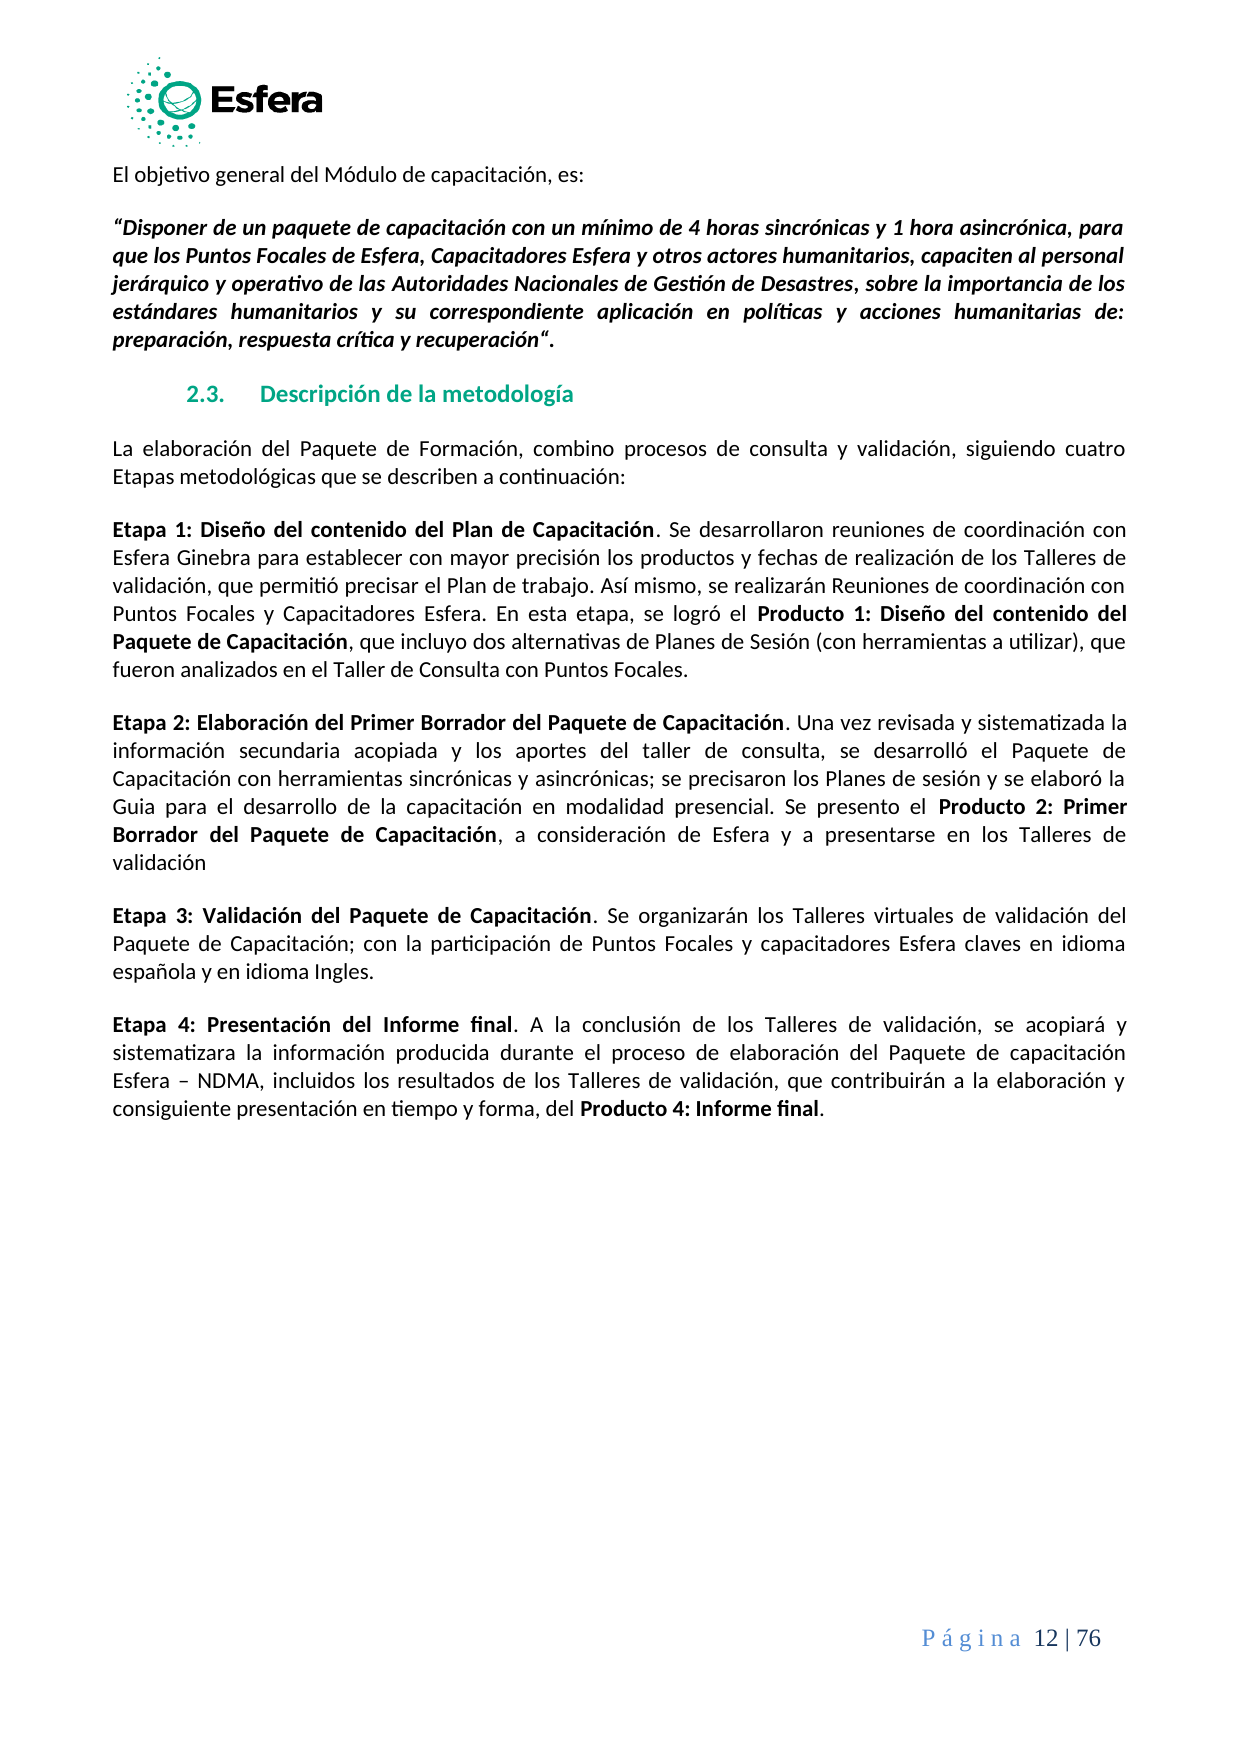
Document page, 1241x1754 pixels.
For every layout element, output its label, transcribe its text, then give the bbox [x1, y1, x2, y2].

text “Disponer de un paquete de capacitación con un mínimo de 4 horas sincrónicas y 1 hora asincrónica, para que los Puntos Focales de Esfera, Capacitadores Esfera y otros actores humanitarios, capaciten al personal jerárquico y operativo de las Autoridades Nacionales de Gestión de Desastres, sobre la importancia de los estándares humanitarios y su correspondiente aplicación en políticas y acciones humanitarias de: preparación, respuesta crítica y recuperación“. [112, 213, 1128, 353]
text Etapa 2: Elaboración del Primer Borrador del Paquete de Capacitación. Una vez revisada y sistematizada la información secundaria acopiada y los aportes del taller de consulta, se desarrolló el Paquete de Capacitación con herramientas sincrónicas y asincrónicas; se precisaron los Planes de sesión y se elaboró la Guia para el desarrollo de la capacitación en modalidad presencial. Se presento el Producto 2: Primer Borrador del Paquete de Capacitación, a consideración de Esfera y a presentarse en los Talleres de validación [112, 708, 1128, 876]
text El objetivo general del Módulo de capacitación, es: [112, 160, 1128, 188]
text La elaboración del Paquete de Formación, combino procesos de consulta y validación, siguiendo cuatro Etapas metodológicas que se describen a continuación: [112, 434, 1128, 490]
picture [126, 57, 323, 147]
text Etapa 1: Diseño del contenido del Plan de Capacitación. Se desarrollaron reuniones de coordinación con Esfera Ginebra para establecer con mayor precisión los productos y fechas de realización de los Talleres de validación, que permitió precisar el Plan de trabajo. Así mismo, se realizarán Reuniones de coordinación con Puntos Focales y Capacitadores Esfera. En esta etapa, se logró el Producto 1: Diseño del contenido del Paquete de Capacitación, que incluyo dos alternativas de Planes de Sesión (con herramientas a utilizar), que fueron analizados en el Taller de Consulta con Puntos Focales. [112, 515, 1128, 683]
text Etapa 3: Validación del Paquete de Capacitación. Se organizarán los Talleres virtuales de validación del Paquete de Capacitación; con la participación de Puntos Focales y capacitadores Esfera claves en idioma española y en idioma Ingles. [112, 901, 1128, 985]
text Etapa 4: Presentación del Informe final. A la conclusión de los Talleres de validación, se acopiará y sistematizara la información producida durante el proceso de elaboración del Paquete de capacitación Esfera – NDMA, incluidos los resultados de los Talleres de validación, que contribuirán a la elaboración y consiguiente presentación en tiempo y forma, del Producto 4: Informe final. [112, 1010, 1128, 1122]
text 2.3. Descripción de la metodología [186, 378, 1128, 409]
